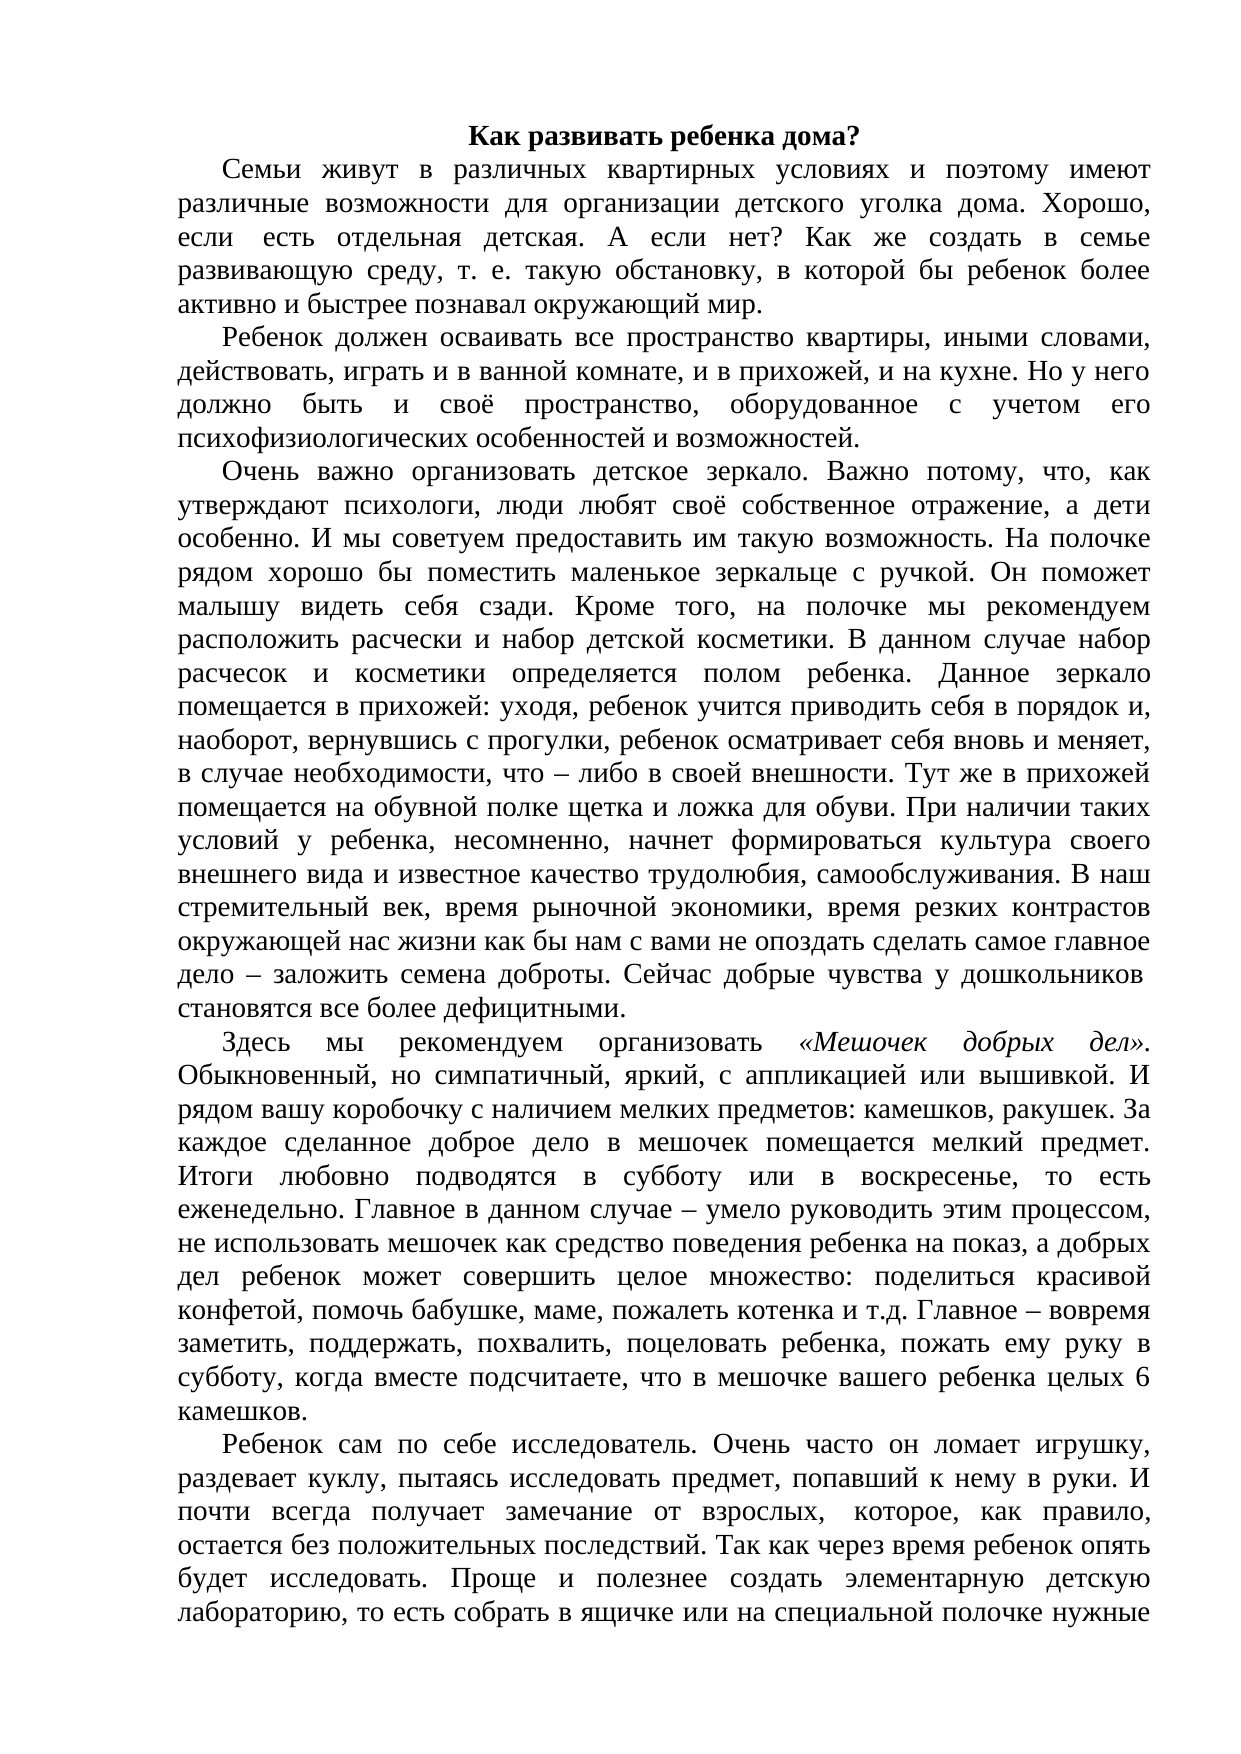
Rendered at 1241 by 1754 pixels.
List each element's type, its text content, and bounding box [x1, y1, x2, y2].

text Здесь мы рекомендуем организовать «Мешочек добрых дел». Обыкновенный, но симпатичный, яркий, с аппликацией или вышивкой. И рядом вашу коробочку с наличием мелких предметов: камешков, ракушек. За каждое сделанное доброе дело в мешочек помещается мелкий предмет. Итоги любовно подводятся в субботу или в воскресенье, то есть еженедельно. Главное в данном случае – умело руководить этим процессом, не использовать мешочек как средство поведения ребенка на показ, а добрых дел ребенок может совершить целое множество: поделиться красивой конфетой, помочь бабушке, маме, пожалеть котенка и т.д. Главное – вовремя заметить, поддержать, похвалить, поцеловать ребенка, пожать ему руку в субботу, когда вместе подсчитаете, что в мешочке вашего ребенка целых 6 камешков. [177, 1024, 1152, 1426]
subtitle Как развивать ребенка дома? [177, 118, 1152, 152]
text Семьи живут в различных квартирных условиях и поэтому имеют различные возможности для организации детского уголка дома. Хорошо, если есть отдельная детская. А если нет? Как же создать в семье развивающую среду, т. е. такую обстановку, в которой бы ребенок более активно и быстрее познавал окружающий мир. [177, 152, 1152, 319]
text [177, 1426, 1152, 1627]
text Ребенок должен осваивать все пространство квартиры, иными словами, действовать, играть и в ванной комнате, и в прихожей, и на кухне. Но у него должно быть и своё пространство, оборудованное с учетом его психофизиологических особенностей и возможностей. [177, 319, 1152, 453]
text Очень важно организовать детское зеркало. Важно потому, что, как утверждают психологи, люди любят своё собственное отражение, а дети особенно. И мы советуем предоставить им такую возможность. На полочке рядом хорошо бы поместить маленькое зеркальце с ручкой. Он поможет малышу видеть себя сзади. Кроме того, на полочке мы рекомендуем расположить расчески и набор детской косметики. В данном случае набор расчесок и косметики определяется полом ребенка. Данное зеркало помещается в прихожей: уходя, ребенок учится приводить себя в порядок и, наоборот, вернувшись с прогулки, ребенок осматривает себя вновь и меняет, в случае необходимости, что – либо в своей внешности. Тут же в прихожей помещается на обувной полке щетка и ложка для обуви. При наличии таких условий у ребенка, несомненно, начнет формироваться культура своего внешнего вида и известное качество трудолюбия, самообслуживания. В наш стремительный век, время рыночной экономики, время резких контрастов окружающей нас жизни как бы нам с вами не опоздать сделать самое главное дело – заложить семена доброты. Сейчас добрые чувства у дошкольников становятся все более дефицитными. [177, 453, 1152, 1024]
